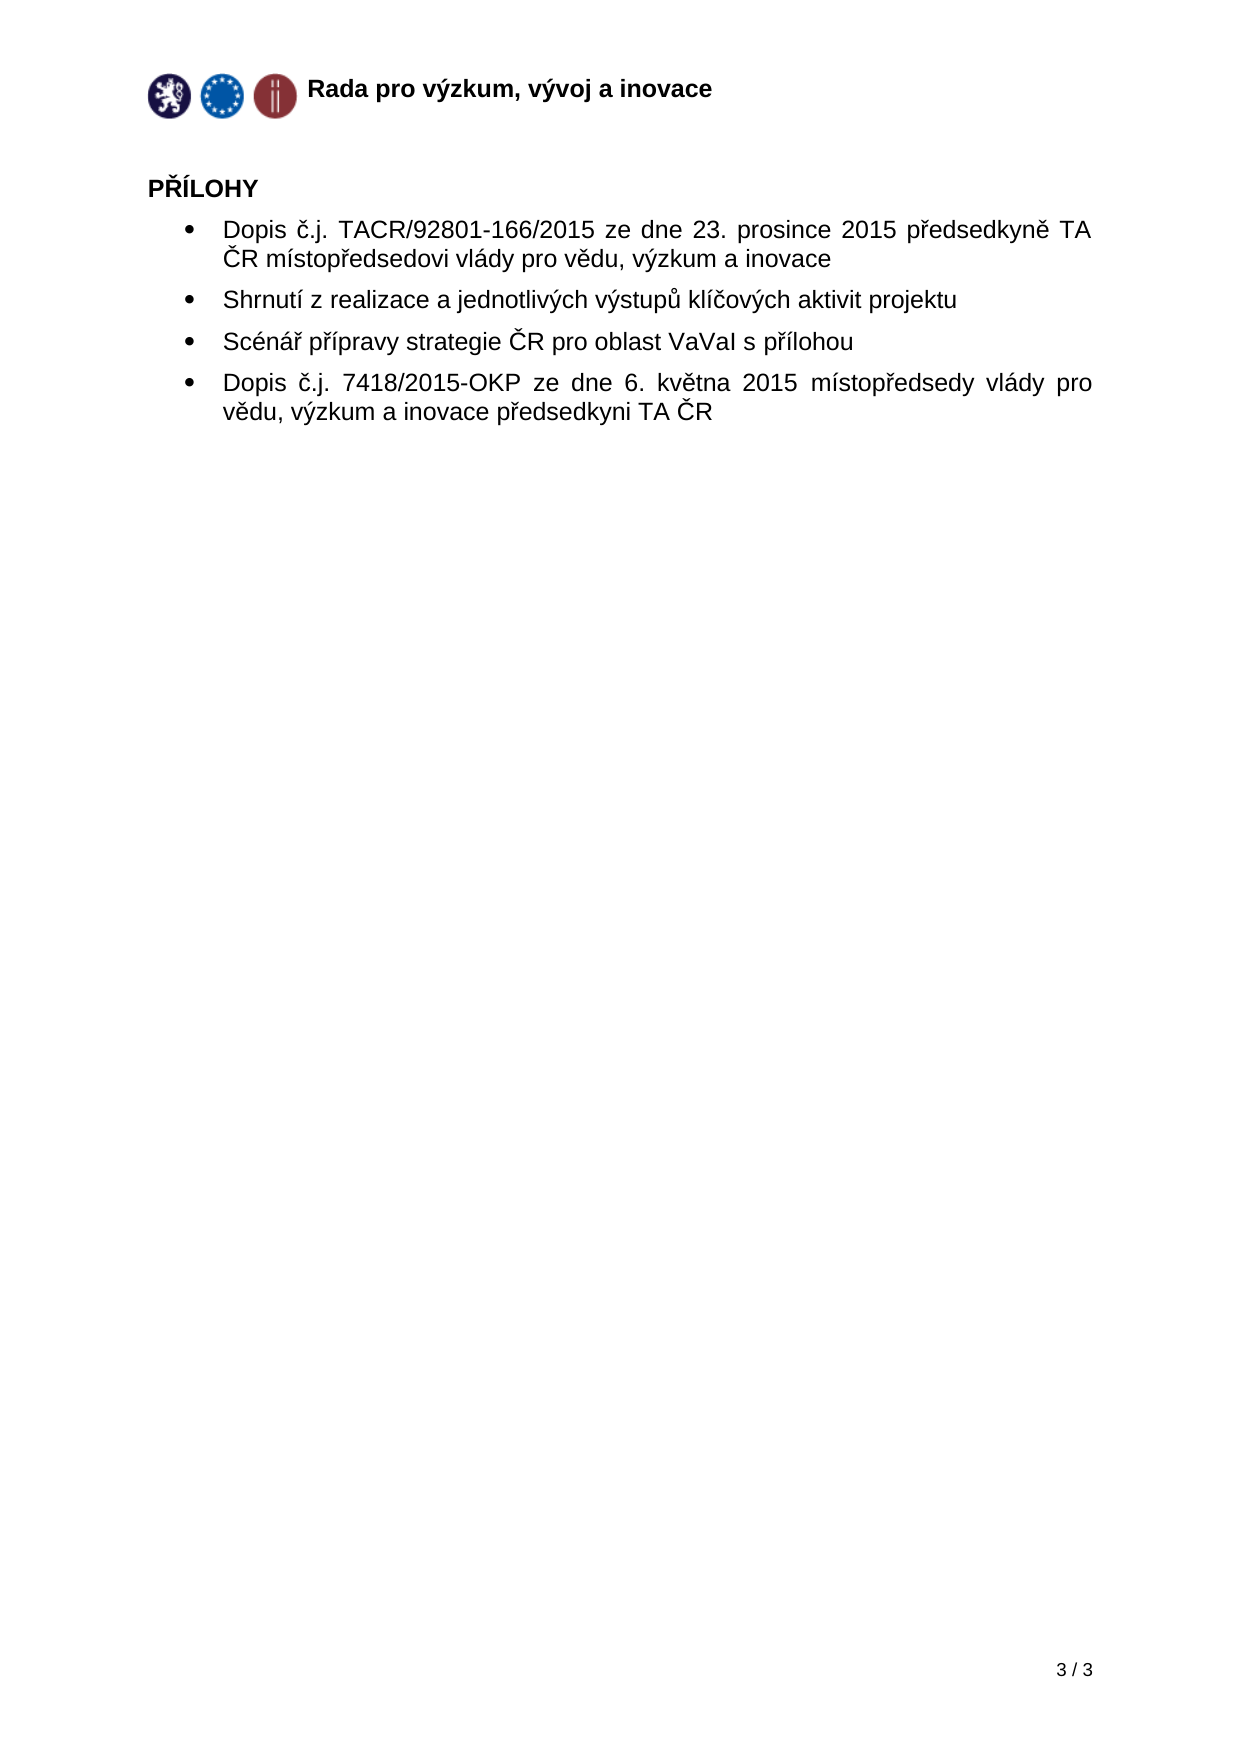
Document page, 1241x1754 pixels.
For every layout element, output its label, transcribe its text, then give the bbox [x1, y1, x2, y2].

picture [147, 73, 298, 120]
text PŘÍLOHY [148, 174, 1093, 203]
list Scénář přípravy strategie ČR pro oblast VaVaI s přílohou [185, 327, 1093, 356]
list Dopis č.j. 7418/2015-OKP ze dne 6. května 2015 místopředsedy vlády pro vědu, výzkum a inovace předsedkyni TA ČR [185, 368, 1093, 426]
list Dopis č.j. TACR/92801-166/2015 ze dne 23. prosince 2015 předsedkyně TA ČR místopředsedovi vlády pro vědu, výzkum a inovace [185, 215, 1093, 273]
list Shrnutí z realizace a jednotlivých výstupů klíčových aktivit projektu [185, 285, 1093, 314]
